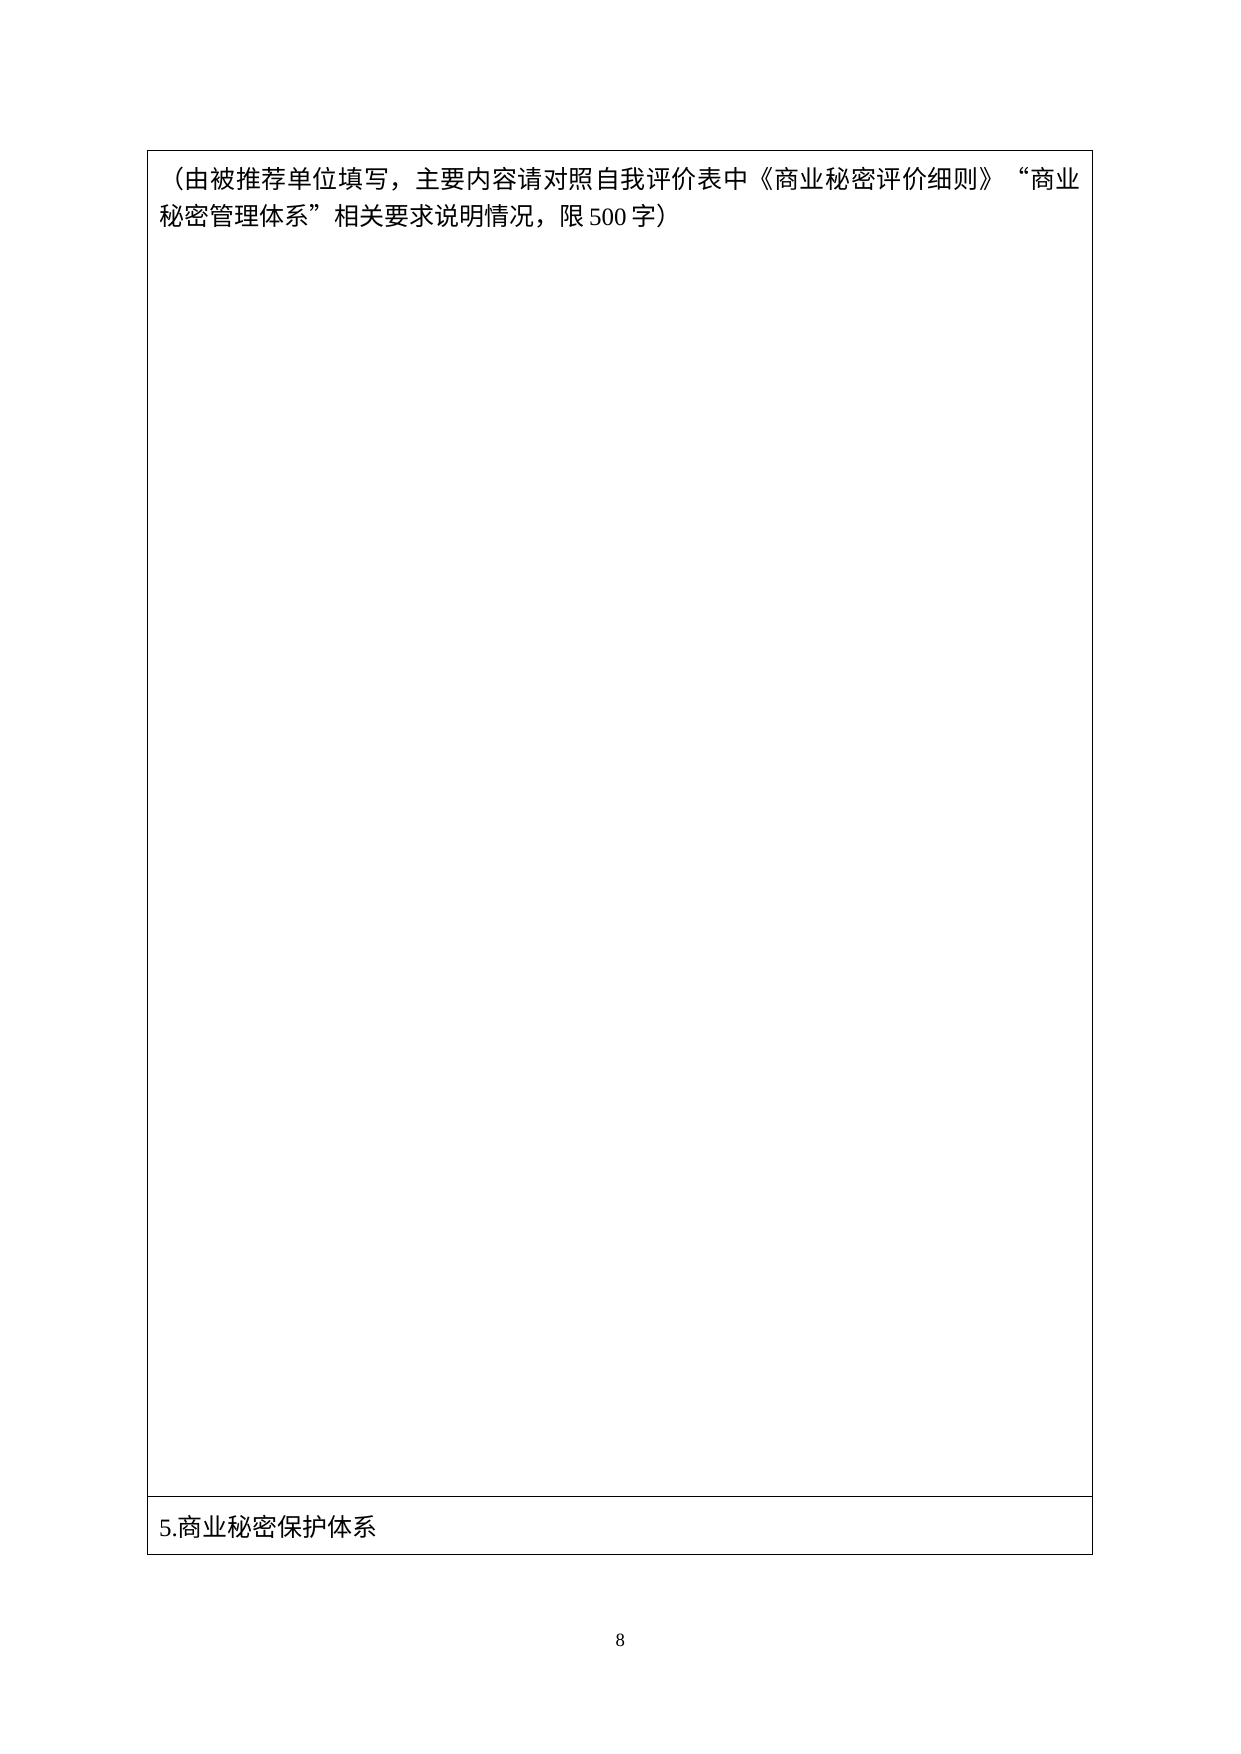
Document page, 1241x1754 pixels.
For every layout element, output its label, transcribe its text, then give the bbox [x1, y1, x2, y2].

table_cell （由被推荐单位填写，主要内容请对照自我评价表中《商业秘密评价细则》“商业秘密管理体系”相关要求说明情况，限500字） [148, 151, 1092, 1496]
table_cell 5.商业秘密保护体系 [148, 1497, 1092, 1554]
